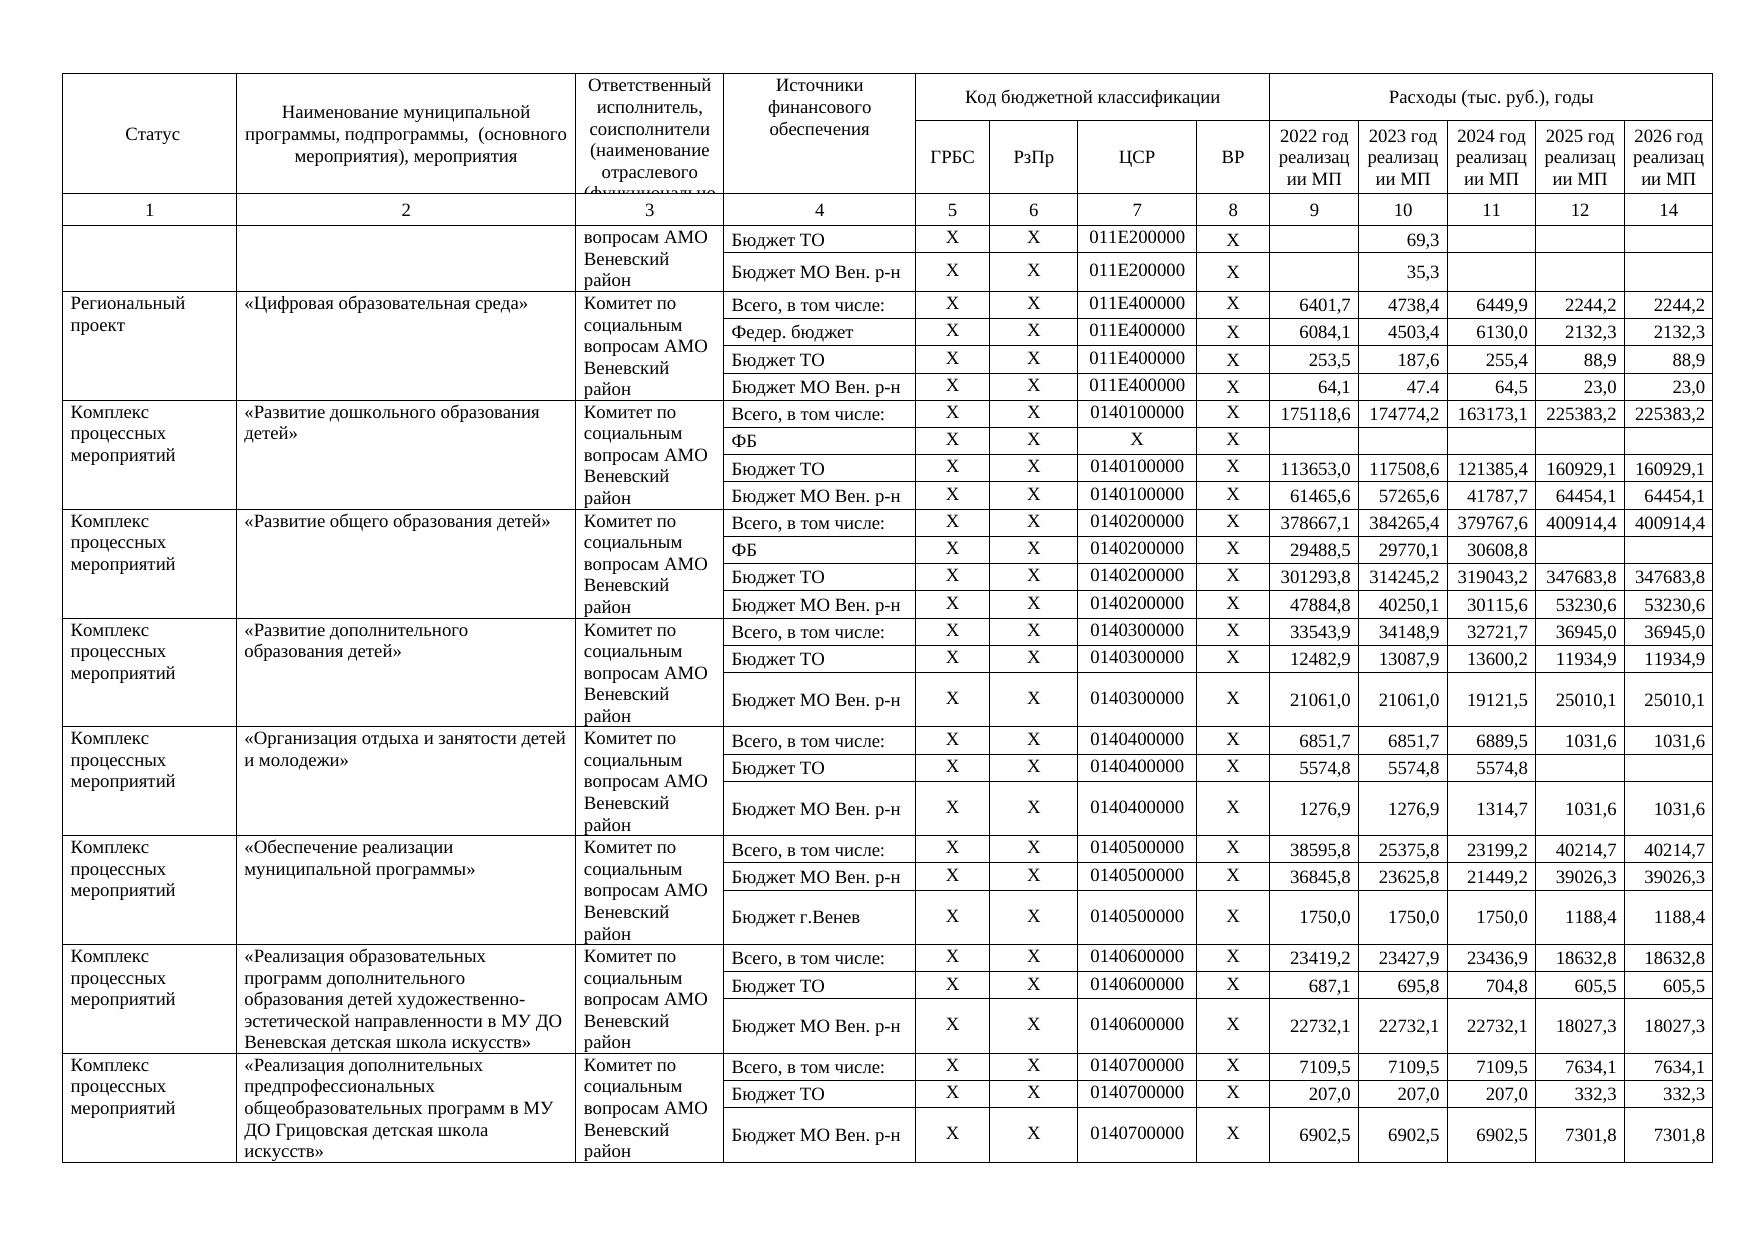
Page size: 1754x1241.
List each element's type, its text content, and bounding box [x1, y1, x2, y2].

table_cell 11934,9 [1536, 646, 1624, 672]
table_cell Всего, в том числе: [724, 292, 915, 318]
table_cell 25010,1 [1536, 673, 1624, 726]
table_cell 301293,8 [1270, 564, 1358, 590]
table_cell 160929,1 [1536, 455, 1624, 481]
table_cell 22732,1 [1448, 999, 1535, 1053]
table_cell 18027,3 [1536, 999, 1624, 1053]
table_cell 22732,1 [1359, 999, 1447, 1053]
table_cell X [990, 591, 1077, 617]
table_cell X [916, 999, 989, 1053]
table_cell X [916, 537, 989, 563]
table_cell [1625, 428, 1712, 454]
table_cell X [990, 564, 1077, 590]
table_cell 2022 год реализации МП [1270, 121, 1358, 193]
table_cell X [1197, 346, 1269, 372]
table_cell X [1197, 673, 1269, 726]
table_cell 14 [1625, 194, 1712, 225]
table_cell X [916, 374, 989, 400]
table_cell Бюджет ТО [724, 564, 915, 590]
table_cell Всего, в том числе: [724, 619, 915, 644]
table_cell 9 [1270, 194, 1358, 225]
table_cell X [1197, 1081, 1269, 1107]
table_cell [1270, 253, 1358, 291]
table_cell 41787,7 [1448, 482, 1535, 508]
table_cell Бюджет ТО [724, 226, 915, 252]
table_cell X [1078, 428, 1196, 454]
table_cell [1625, 253, 1712, 291]
table_cell 1 [63, 194, 236, 225]
table_cell 7301,8 [1625, 1108, 1712, 1162]
table_cell 30608,8 [1448, 537, 1535, 563]
table_cell 18632,8 [1625, 945, 1712, 971]
table_cell 187,6 [1359, 346, 1447, 372]
table_cell [1536, 755, 1624, 781]
table_cell Комплекс процессных мероприятий [63, 510, 236, 617]
table_cell X [916, 346, 989, 372]
table_cell 6851,7 [1270, 727, 1358, 753]
table_cell 1276,9 [1270, 782, 1358, 835]
table_cell 0140500000 [1078, 863, 1196, 889]
table_cell X [916, 455, 989, 481]
table_cell 6902,5 [1270, 1108, 1358, 1162]
table_cell 33543,9 [1270, 619, 1358, 644]
table_cell 5 [916, 194, 989, 225]
table_cell Бюджет МО Вен. р-н [724, 863, 915, 889]
table_cell 174774,2 [1359, 401, 1447, 427]
table_cell Бюджет ТО [724, 455, 915, 481]
table_cell 6449,9 [1448, 292, 1535, 318]
table_cell [1448, 428, 1535, 454]
table_cell 53230,6 [1625, 591, 1712, 617]
table_cell 23419,2 [1270, 945, 1358, 971]
table_cell X [1197, 482, 1269, 508]
table_cell «Цифровая образовательная среда» [237, 292, 575, 400]
table_cell X [1197, 253, 1269, 291]
table_cell 23427,9 [1359, 945, 1447, 971]
table_cell 23,0 [1625, 374, 1712, 400]
table_cell 29770,1 [1359, 537, 1447, 563]
table_cell 6902,5 [1448, 1108, 1535, 1162]
table_cell [1448, 226, 1535, 252]
table_cell «Реализация образовательных программ дополнительного образования детей художественно-эстетической направленности в МУ ДО Веневская детская школа искусств» [237, 945, 575, 1053]
table_cell Федер. бюджет [724, 319, 915, 345]
table_cell 64454,1 [1536, 482, 1624, 508]
table_cell [1536, 537, 1624, 563]
table_cell Комитет по социальным вопросам АМО Веневский район [576, 727, 723, 835]
table_cell 384265,4 [1359, 510, 1447, 536]
table_cell Бюджет МО Вен. р-н [724, 482, 915, 508]
table_cell 6889,5 [1448, 727, 1535, 753]
table_cell [1536, 253, 1624, 291]
table_cell X [990, 1054, 1077, 1080]
table_cell Бюджет ТО [724, 972, 915, 998]
table_cell 4738,4 [1359, 292, 1447, 318]
table_cell ФБ [724, 537, 915, 563]
table_cell 0140100000 [1078, 401, 1196, 427]
table_cell 21449,2 [1448, 863, 1535, 889]
table_cell 6851,7 [1359, 727, 1447, 753]
table_cell 1031,6 [1625, 727, 1712, 753]
table_cell 4503,4 [1359, 319, 1447, 345]
table_cell Бюджет МО Вен. р-н [724, 253, 915, 291]
table_cell Х [1197, 292, 1269, 318]
table_cell Всего, в том числе: [724, 1054, 915, 1080]
table_cell 0140500000 [1078, 891, 1196, 944]
table_cell X [916, 782, 989, 835]
table_cell РзПр [990, 121, 1077, 193]
table_cell 207,0 [1359, 1081, 1447, 1107]
table_cell 0140600000 [1078, 972, 1196, 998]
table_cell Всего, в том числе: [724, 510, 915, 536]
table_cell 011E400000 [1078, 292, 1196, 318]
table_cell X [916, 891, 989, 944]
table_cell X [916, 863, 989, 889]
table_cell Бюджет ТО [724, 346, 915, 372]
table_cell 23625,8 [1359, 863, 1447, 889]
table_cell X [990, 646, 1077, 672]
table_cell 011E200000 [1078, 226, 1196, 252]
table_header Источники финансового обеспечения [724, 74, 915, 193]
table_header Статус [63, 74, 236, 193]
table_cell 7301,8 [1536, 1108, 1624, 1162]
table_cell 6130,0 [1448, 319, 1535, 345]
table_cell X [990, 537, 1077, 563]
table_cell Бюджет МО Вен. р-н [724, 591, 915, 617]
table_cell ЦСР [1078, 121, 1196, 193]
table_cell 1314,7 [1448, 782, 1535, 835]
table_cell X [916, 401, 989, 427]
table_cell Комплекс процессных мероприятий [63, 727, 236, 835]
table_cell 25010,1 [1625, 673, 1712, 726]
table_cell X [990, 1108, 1077, 1162]
table_cell Комитет по социальным вопросам АМО Веневский район [576, 945, 723, 1053]
table_cell 18632,8 [1536, 945, 1624, 971]
table_cell 0140200000 [1078, 591, 1196, 617]
table_cell 011E400000 [1078, 374, 1196, 400]
table_cell X [916, 727, 989, 753]
table_cell 2132,3 [1625, 319, 1712, 345]
table_cell [1270, 226, 1358, 252]
table_cell X [916, 564, 989, 590]
table_cell [1270, 428, 1358, 454]
table_cell ВР [1197, 121, 1269, 193]
table_cell X [990, 319, 1077, 345]
table_cell 5574,8 [1270, 755, 1358, 781]
table_cell «Организация отдыха и занятости детей и молодежи» [237, 727, 575, 835]
table_cell Бюджет МО Вен. р-н [724, 673, 915, 726]
table_cell 1188,4 [1625, 891, 1712, 944]
table_cell 347683,8 [1625, 564, 1712, 590]
table_cell 0140300000 [1078, 646, 1196, 672]
table_cell 47.4 [1359, 374, 1447, 400]
table_cell 39026,3 [1536, 863, 1624, 889]
table_cell X [1197, 863, 1269, 889]
table_cell 1276,9 [1359, 782, 1447, 835]
table_cell X [1197, 999, 1269, 1053]
table_cell 0140700000 [1078, 1108, 1196, 1162]
table_cell 2023 год реализации МП [1359, 121, 1447, 193]
table_cell Комплекс процессных мероприятий [63, 401, 236, 508]
table_cell X [990, 401, 1077, 427]
table_cell 207,0 [1270, 1081, 1358, 1107]
table_cell 61465,6 [1270, 482, 1358, 508]
table_cell 0140700000 [1078, 1054, 1196, 1080]
table_cell 113653,0 [1270, 455, 1358, 481]
table_cell X [1197, 891, 1269, 944]
table_cell 7634,1 [1536, 1054, 1624, 1080]
table_cell X [1197, 836, 1269, 862]
table_cell ФБ [724, 428, 915, 454]
table_cell X [916, 292, 989, 318]
table_cell X [990, 863, 1077, 889]
table_header Наименование муниципальной программы, подпрограммы, (основного мероприятия), мероприятия [237, 74, 575, 193]
table_cell 011E400000 [1078, 319, 1196, 345]
table_cell 40214,7 [1625, 836, 1712, 862]
table_cell X [990, 374, 1077, 400]
table_cell 225383,2 [1536, 401, 1624, 427]
table_cell ГРБС [916, 121, 989, 193]
table_cell X [916, 319, 989, 345]
table_cell 47884,8 [1270, 591, 1358, 617]
table_cell X [1197, 1108, 1269, 1162]
table_cell Всего, в том числе: [724, 945, 915, 971]
table_cell 0140600000 [1078, 945, 1196, 971]
table_cell Комплекс процессных мероприятий [63, 1054, 236, 1162]
table_cell 605,5 [1536, 972, 1624, 998]
table_cell X [990, 891, 1077, 944]
table_cell 35,3 [1359, 253, 1447, 291]
table_cell X [916, 972, 989, 998]
table_cell 2024 год реализации МП [1448, 121, 1535, 193]
table_cell [1359, 428, 1447, 454]
table_cell 1031,6 [1536, 727, 1624, 753]
table_cell 1750,0 [1359, 891, 1447, 944]
table_cell Всего, в том числе: [724, 727, 915, 753]
table_cell Бюджет ТО [724, 755, 915, 781]
table_cell X [916, 619, 989, 644]
table_cell 23,0 [1536, 374, 1624, 400]
table_cell 255,4 [1448, 346, 1535, 372]
table_cell 22732,1 [1270, 999, 1358, 1053]
table_cell 2244,2 [1536, 292, 1624, 318]
table_cell 160929,1 [1625, 455, 1712, 481]
table_header Код бюджетной классификации [916, 74, 1269, 119]
table_cell 1031,6 [1625, 782, 1712, 835]
table_cell 400914,4 [1625, 510, 1712, 536]
table_cell X [1197, 646, 1269, 672]
table_cell X [990, 226, 1077, 252]
table_cell 2244,2 [1625, 292, 1712, 318]
table_cell 2 [237, 194, 575, 225]
table_cell 2132,3 [1536, 319, 1624, 345]
table_cell 0140300000 [1078, 673, 1196, 726]
table_cell 121385,4 [1448, 455, 1535, 481]
table_cell X [990, 346, 1077, 372]
table_cell 332,3 [1536, 1081, 1624, 1107]
table_cell X [1197, 455, 1269, 481]
table_cell Региональный проект [63, 292, 236, 400]
table_cell 1031,6 [1536, 782, 1624, 835]
table_cell [1625, 537, 1712, 563]
table_cell X [1197, 782, 1269, 835]
table_cell 253,5 [1270, 346, 1358, 372]
table_cell 6084,1 [1270, 319, 1358, 345]
table_cell 40214,7 [1536, 836, 1624, 862]
table_cell Комитет по социальным вопросам АМО Веневский район [576, 1054, 723, 1162]
table_cell X [1197, 727, 1269, 753]
table_cell 175118,6 [1270, 401, 1358, 427]
table_cell X [1197, 319, 1269, 345]
table_cell X [1197, 755, 1269, 781]
table_cell 695,8 [1359, 972, 1447, 998]
table_cell 7109,5 [1270, 1054, 1358, 1080]
table_cell 32721,7 [1448, 619, 1535, 644]
table_cell 347683,8 [1536, 564, 1624, 590]
table_cell X [1197, 401, 1269, 427]
table_cell 36945,0 [1625, 619, 1712, 644]
table_header Расходы (тыс. руб.), годы [1270, 74, 1712, 119]
table_cell 12 [1536, 194, 1624, 225]
table_cell 19121,5 [1448, 673, 1535, 726]
table_cell «Реализация дополнительных предпрофессиональных общеобразовательных программ в МУ ДО Грицовская детская школа искусств» [237, 1054, 575, 1162]
table_cell 6401,7 [1270, 292, 1358, 318]
table_cell Комитет по социальным вопросам АМО Веневский район [576, 401, 723, 508]
table_cell X [990, 836, 1077, 862]
table_cell 13600,2 [1448, 646, 1535, 672]
table_cell X [990, 945, 1077, 971]
table_cell X [916, 1081, 989, 1107]
table_cell 011E200000 [1078, 253, 1196, 291]
table_cell 2026 год реализации МП [1625, 121, 1712, 193]
table_cell Бюджет МО Вен. р-н [724, 374, 915, 400]
table_cell 400914,4 [1536, 510, 1624, 536]
table_cell X [990, 755, 1077, 781]
table_cell [1625, 755, 1712, 781]
table_cell 11934,9 [1625, 646, 1712, 672]
table_cell 4 [724, 194, 915, 225]
table_cell Всего, в том числе: [724, 401, 915, 427]
table_cell 13087,9 [1359, 646, 1447, 672]
table_cell Бюджет ТО [724, 646, 915, 672]
table_cell X [916, 1108, 989, 1162]
table_cell 5574,8 [1359, 755, 1447, 781]
table_cell 7634,1 [1625, 1054, 1712, 1080]
table_cell 011E400000 [1078, 346, 1196, 372]
table_cell X [1197, 537, 1269, 563]
table_cell X [990, 482, 1077, 508]
table_cell 117508,6 [1359, 455, 1447, 481]
table_header Ответственный исполнитель, соисполнители (наименование отраслевого (функционального) и территориального органа администрации МО Веневский район) [576, 74, 723, 193]
table_cell X [916, 945, 989, 971]
table_cell 163173,1 [1448, 401, 1535, 427]
table_cell «Развитие дополнительного образования детей» [237, 619, 575, 726]
table_cell «Развитие дошкольного образования детей» [237, 401, 575, 508]
table_cell 30115,6 [1448, 591, 1535, 617]
table_cell X [916, 673, 989, 726]
table_cell 332,3 [1625, 1081, 1712, 1107]
table_cell X [1197, 972, 1269, 998]
table_cell 12482,9 [1270, 646, 1358, 672]
table_cell 36945,0 [1536, 619, 1624, 644]
table_cell 2025 год реализации МП [1536, 121, 1624, 193]
table_cell 0140700000 [1078, 1081, 1196, 1107]
table_cell 53230,6 [1536, 591, 1624, 617]
table_cell X [1197, 510, 1269, 536]
table_cell 23199,2 [1448, 836, 1535, 862]
table_cell 10 [1359, 194, 1447, 225]
table_cell X [1197, 1054, 1269, 1080]
table_cell 0140200000 [1078, 510, 1196, 536]
table_cell X [990, 292, 1077, 318]
table_cell Бюджет МО Вен. р-н [724, 1108, 915, 1162]
table_cell X [990, 673, 1077, 726]
table_cell 704,8 [1448, 972, 1535, 998]
table_cell 0140400000 [1078, 727, 1196, 753]
table_cell 3 [576, 194, 723, 225]
table_cell 1750,0 [1270, 891, 1358, 944]
table_cell X [1197, 374, 1269, 400]
table_cell Комитет по социальным вопросам АМО Веневский район [576, 836, 723, 944]
table_cell «Обеспечение реализации муниципальной программы» [237, 836, 575, 944]
table_cell Комитет по социальным вопросам АМО Веневский район [576, 619, 723, 726]
table_cell 605,5 [1625, 972, 1712, 998]
table_cell 7109,5 [1448, 1054, 1535, 1080]
table_cell [1625, 226, 1712, 252]
table_cell 6902,5 [1359, 1108, 1447, 1162]
table_cell X [916, 226, 989, 252]
table_cell Комплекс процессных мероприятий [63, 836, 236, 944]
table_cell 40250,1 [1359, 591, 1447, 617]
table_cell 314245,2 [1359, 564, 1447, 590]
table_cell X [1197, 226, 1269, 252]
table_cell 21061,0 [1359, 673, 1447, 726]
table_cell 64,1 [1270, 374, 1358, 400]
table_cell X [916, 646, 989, 672]
table_cell 687,1 [1270, 972, 1358, 998]
table_cell Комитет по социальным вопросам АМО Веневский район [576, 292, 723, 400]
table_cell X [916, 510, 989, 536]
table_cell X [990, 455, 1077, 481]
table_cell 39026,3 [1625, 863, 1712, 889]
table_cell X [990, 782, 1077, 835]
table_cell Бюджет г.Венев [724, 891, 915, 944]
table_cell 0140600000 [1078, 999, 1196, 1053]
table_cell 18027,3 [1625, 999, 1712, 1053]
table_cell X [1197, 619, 1269, 644]
table_cell 57265,6 [1359, 482, 1447, 508]
table_cell 7109,5 [1359, 1054, 1447, 1080]
table_cell 5574,8 [1448, 755, 1535, 781]
table_cell X [916, 1054, 989, 1080]
table_cell X [916, 482, 989, 508]
table_cell 38595,8 [1270, 836, 1358, 862]
table_cell X [1197, 428, 1269, 454]
table_cell [1536, 428, 1624, 454]
table_cell X [990, 428, 1077, 454]
table_cell X [1197, 945, 1269, 971]
table_cell 34148,9 [1359, 619, 1447, 644]
table_cell Комплекс процессных мероприятий [63, 619, 236, 726]
table_cell [1536, 226, 1624, 252]
table_cell 0140100000 [1078, 482, 1196, 508]
table_cell 0140500000 [1078, 836, 1196, 862]
table_cell Бюджет ТО [724, 1081, 915, 1107]
table_cell 8 [1197, 194, 1269, 225]
table_cell 21061,0 [1270, 673, 1358, 726]
table_cell 88,9 [1625, 346, 1712, 372]
table_cell 0140400000 [1078, 755, 1196, 781]
table_cell X [916, 428, 989, 454]
table_cell 0140400000 [1078, 782, 1196, 835]
table_cell 207,0 [1448, 1081, 1535, 1107]
table_cell 378667,1 [1270, 510, 1358, 536]
table_cell 7 [1078, 194, 1196, 225]
table_cell Бюджет МО Вен. р-н [724, 999, 915, 1053]
table_cell 25375,8 [1359, 836, 1447, 862]
table_cell Комитет по социальным вопросам АМО Веневский район [576, 510, 723, 617]
table_cell 1750,0 [1448, 891, 1535, 944]
table_cell X [1197, 564, 1269, 590]
table_cell Бюджет МО Вен. р-н [724, 782, 915, 835]
table_cell 69,3 [1359, 226, 1447, 252]
table_cell X [990, 727, 1077, 753]
table_cell 36845,8 [1270, 863, 1358, 889]
table_cell X [990, 999, 1077, 1053]
table_cell X [990, 1081, 1077, 1107]
table_cell 0140300000 [1078, 619, 1196, 644]
table_cell X [916, 755, 989, 781]
table_cell X [916, 591, 989, 617]
table_cell X [1197, 591, 1269, 617]
table_cell X [990, 253, 1077, 291]
table_cell 379767,6 [1448, 510, 1535, 536]
table_cell 0140100000 [1078, 455, 1196, 481]
table_cell «Развитие общего образования детей» [237, 510, 575, 617]
table_cell X [990, 972, 1077, 998]
table_cell 88,9 [1536, 346, 1624, 372]
table_cell X [990, 619, 1077, 644]
table_cell [1448, 253, 1535, 291]
table_cell X [916, 836, 989, 862]
table_cell X [990, 510, 1077, 536]
table_cell Всего, в том числе: [724, 836, 915, 862]
table_cell Комплекс процессных мероприятий [63, 945, 236, 1053]
table_cell 1188,4 [1536, 891, 1624, 944]
table_cell 0140200000 [1078, 537, 1196, 563]
table_cell 225383,2 [1625, 401, 1712, 427]
table_cell 0140200000 [1078, 564, 1196, 590]
table_cell 29488,5 [1270, 537, 1358, 563]
table_cell 64454,1 [1625, 482, 1712, 508]
table_cell 64,5 [1448, 374, 1535, 400]
table_cell 11 [1448, 194, 1535, 225]
table_cell 23436,9 [1448, 945, 1535, 971]
table_cell 319043,2 [1448, 564, 1535, 590]
table_cell X [916, 253, 989, 291]
table_cell 6 [990, 194, 1077, 225]
